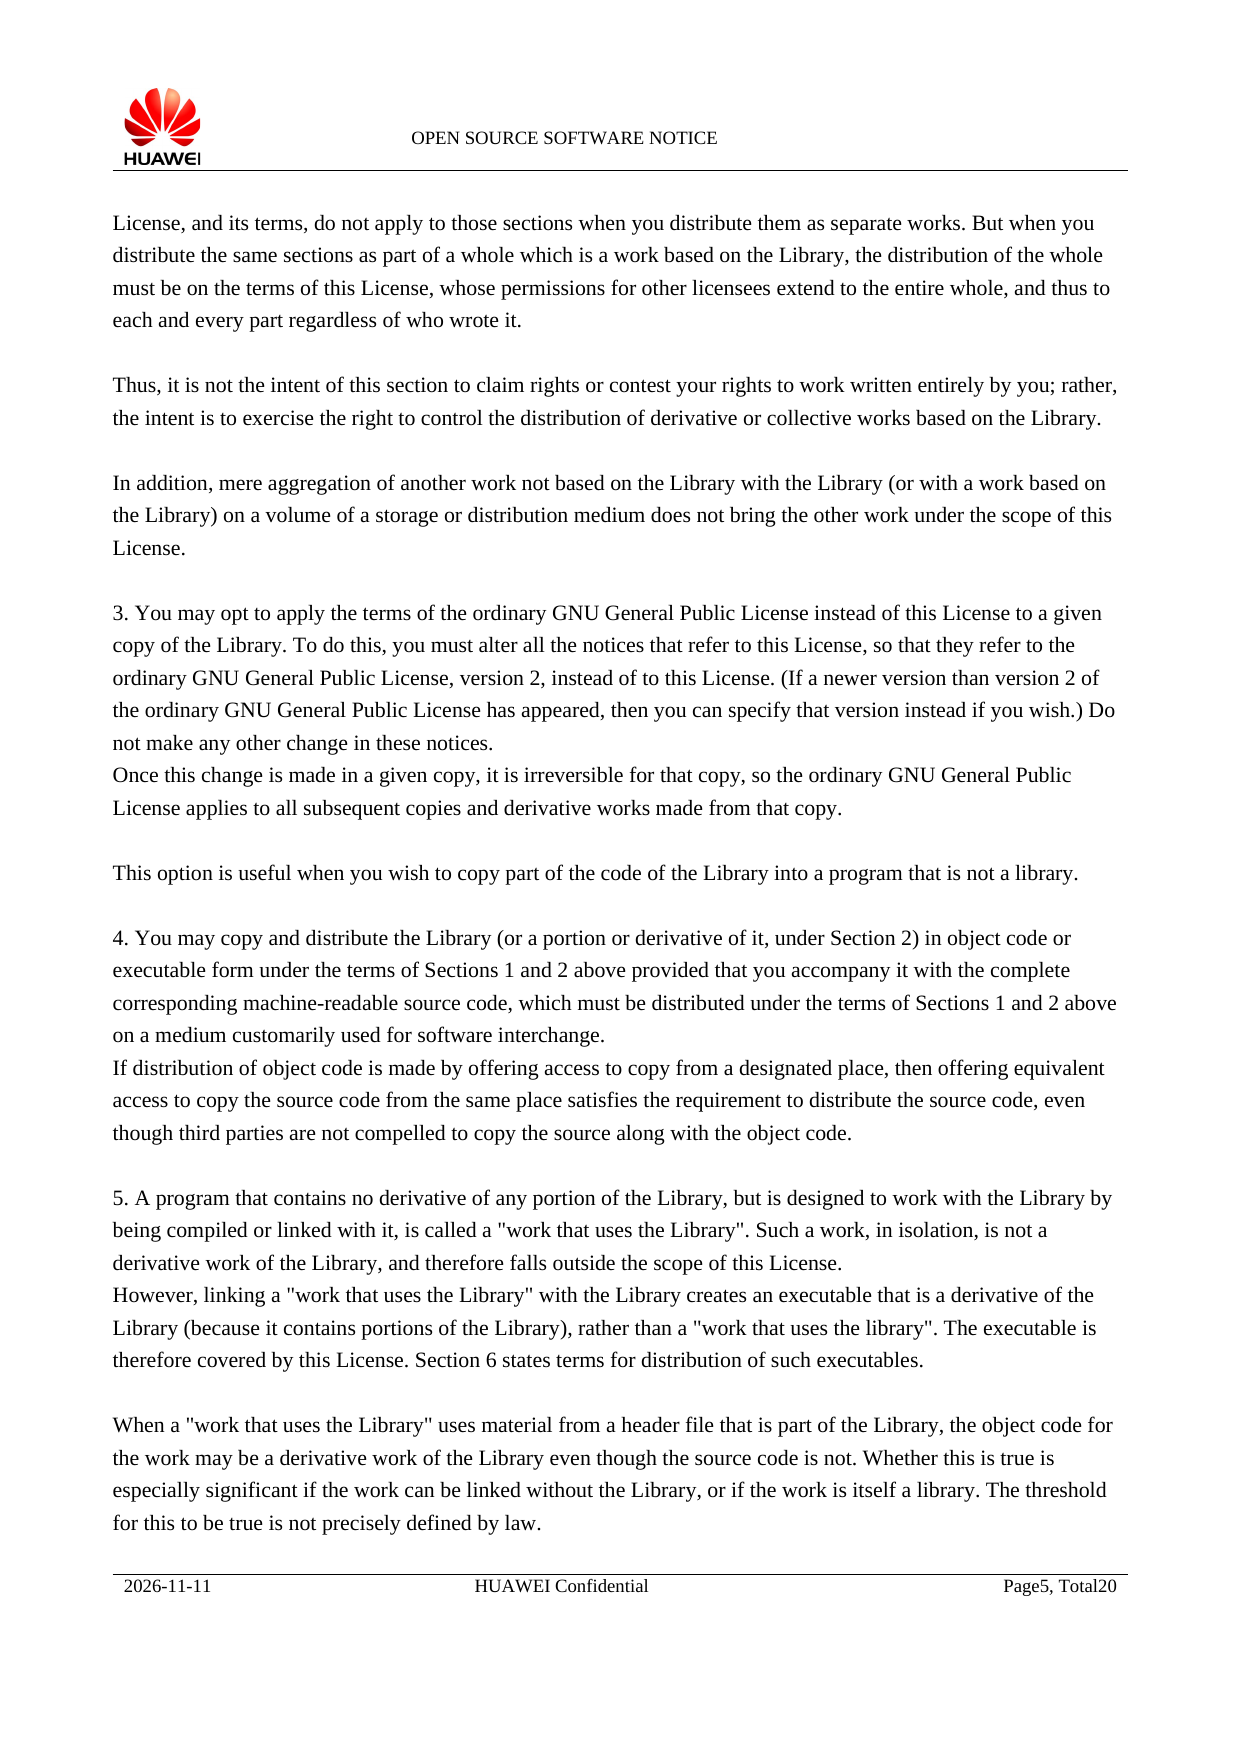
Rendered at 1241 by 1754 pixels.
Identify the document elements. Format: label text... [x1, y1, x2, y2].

text 5. A program that contains no derivative of any portion of the Library, but is designed to work with the Library by being compiled or linked with it, is called a "work that uses the Library". Such a work, in isolation, is not a derivative work of the Library, and therefore falls outside the scope of this License. [112, 1181, 1128, 1279]
text If distribution of object code is made by offering access to copy from a designated place, then offering equivalent access to copy the source code from the same place satisfies the requirement to distribute the source code, even though third parties are not compelled to copy the source along with the object code. [112, 1051, 1128, 1149]
text In addition, mere aggregation of another work not based on the Library with the Library (or with a work based on the Library) on a volume of a storage or distribution medium does not bring the other work under the scope of this License. [112, 466, 1128, 564]
text Once this change is made in a given copy, it is irreversible for that copy, so the ordinary GNU General Public License applies to all subsequent copies and derivative works made from that copy. [112, 759, 1128, 824]
text When a "work that uses the Library" uses material from a header file that is part of the Library, the object code for the work may be a derivative work of the Library even though the source code is not. Whether this is true is especially significant if the work can be linked without the Library, or if the work is itself a library. The threshold for this to be true is not precisely defined by law. [112, 1409, 1128, 1539]
text This option is useful when you wish to copy part of the code of the Library into a program that is not a library. [112, 856, 1128, 889]
picture [124, 88, 201, 165]
text Thus, it is not the intent of this section to claim rights or contest your rights to work written entirely by you; rather, the intent is to exercise the right to control the distribution of derivative or collective works based on the Library. [112, 369, 1128, 434]
text 4. You may copy and distribute the Library (or a portion or derivative of it, under Section 2) in object code or executable form under the terms of Sections 1 and 2 above provided that you accompany it with the complete corresponding machine-readable source code, which must be distributed under the terms of Sections 1 and 2 above on a medium customarily used for software interchange. [112, 921, 1128, 1051]
text 3. You may opt to apply the terms of the ordinary GNU General Public License instead of this License to a given copy of the Library. To do this, you must alter all the notices that refer to this License, so that they refer to the ordinary GNU General Public License, version 2, instead of to this License. (If a newer version than version 2 of the ordinary GNU General Public License has appeared, then you can specify that version instead if you wish.) Do not make any other change in these notices. [112, 596, 1128, 759]
text However, linking a "work that uses the Library" with the Library creates an executable that is a derivative of the Library (because it contains portions of the Library), rather than a "work that uses the library". The executable is therefore covered by this License. Section 6 states terms for distribution of such executables. [112, 1279, 1128, 1376]
